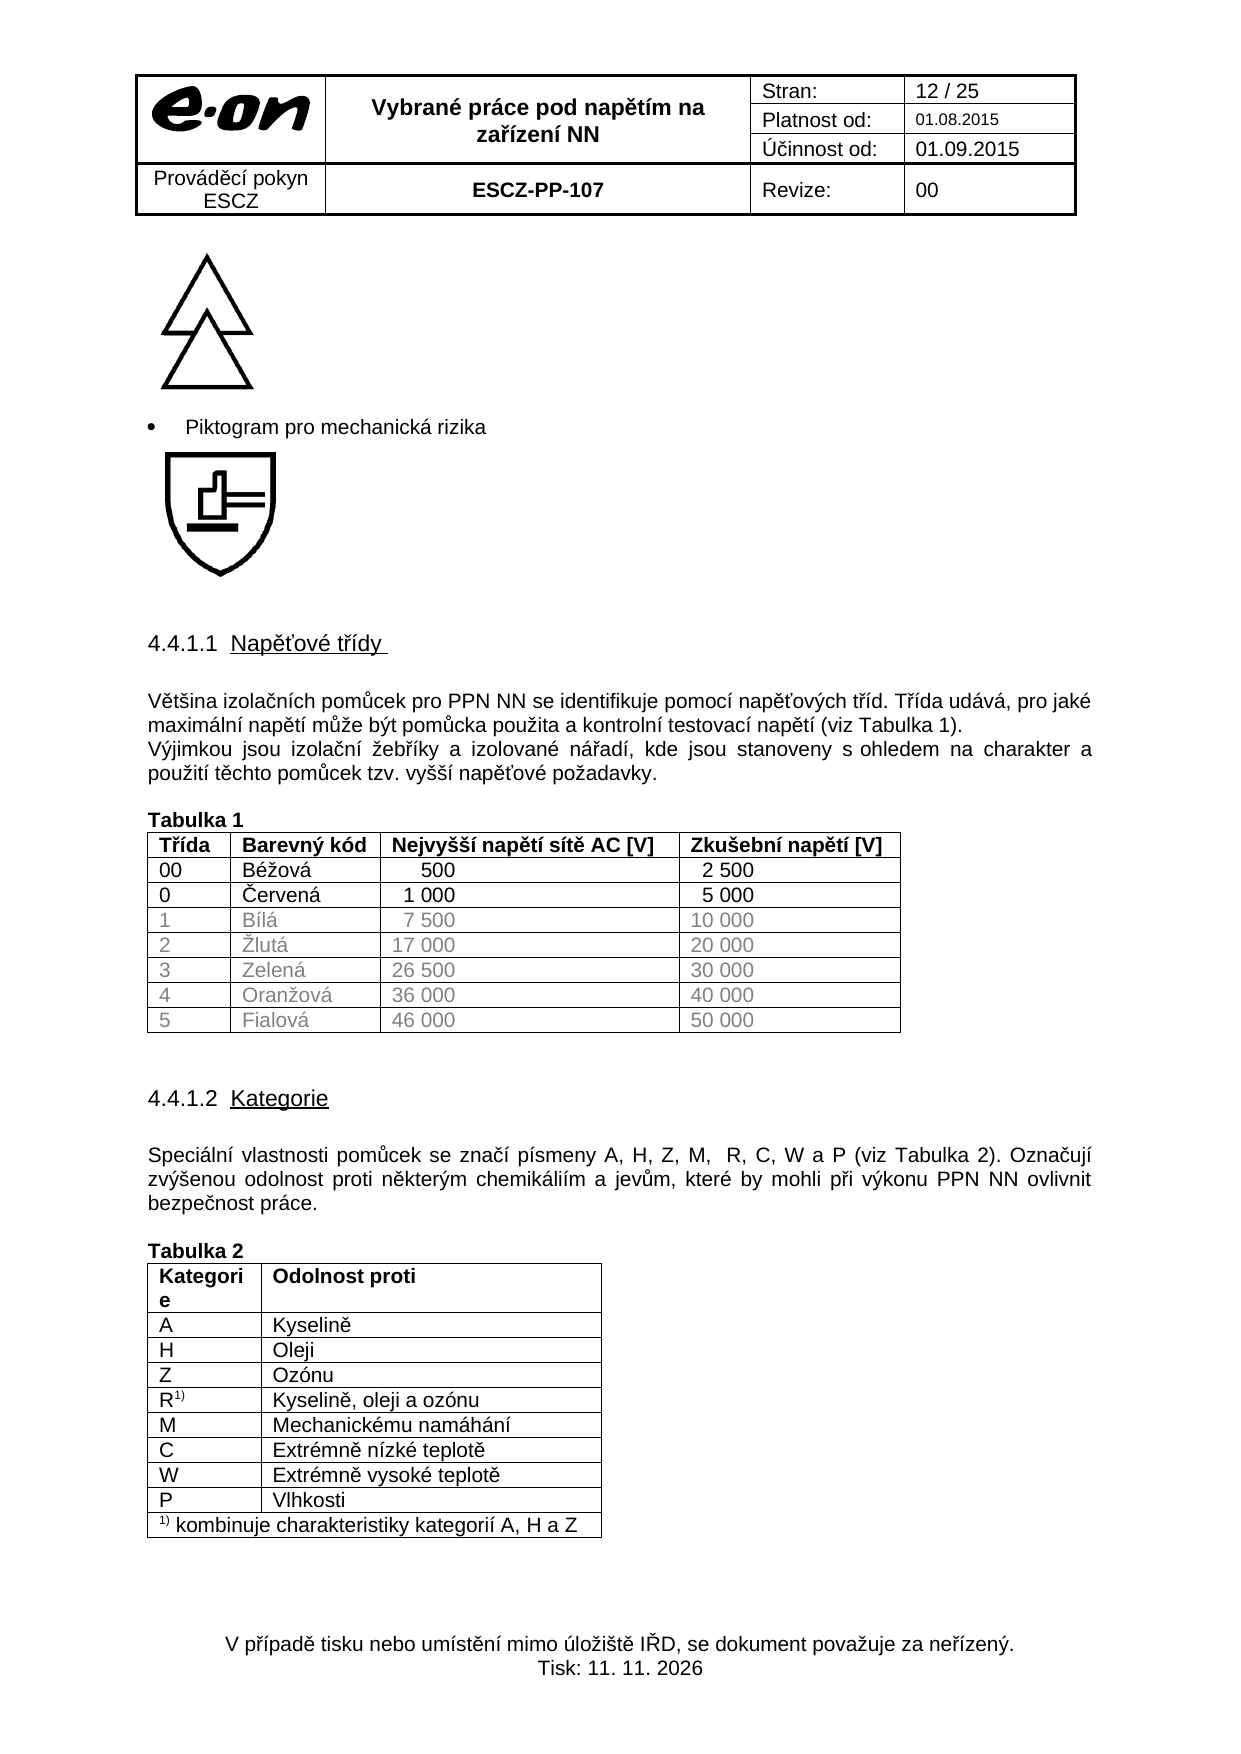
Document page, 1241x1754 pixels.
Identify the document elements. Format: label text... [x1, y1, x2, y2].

table_header Nejvyšší napětí sítě AC [V] [381, 833, 679, 857]
text Speciální vlastnosti pomůcek se značí písmeny A, H, Z, M, R, C, W a P (viz Tabulka 2). Označují zvýšenou odolnost proti některým chemikáliím a jevům, které by mohli při výkonu PPN NN ovlivnit bezpečnost práce. [148, 1143, 1092, 1215]
table_header Třída [148, 833, 230, 857]
table_cell Kyselině [262, 1313, 601, 1337]
table_cell 46 000 [381, 1008, 679, 1032]
table_cell 4 [148, 983, 230, 1007]
table_header Kategorie [148, 1264, 261, 1312]
table_cell Zelená [231, 958, 380, 982]
table_cell Kyselině, oleji a ozónu [262, 1388, 601, 1412]
table_cell Béžová [231, 858, 380, 882]
table_cell P [148, 1488, 261, 1512]
list Piktogram pro mechanická rizika [148, 415, 1092, 439]
table_cell 1 000 [381, 883, 679, 907]
subtitle Napěťové třídy [148, 630, 1092, 656]
subtitle Kategorie [148, 1084, 1092, 1111]
table_cell 26 500 [381, 958, 679, 982]
table_cell 5 [148, 1008, 230, 1032]
table_cell Červená [231, 883, 380, 907]
table_cell W [148, 1463, 261, 1487]
table_cell H [148, 1338, 261, 1362]
text Tabulka 1 [148, 808, 1092, 832]
table_cell A [148, 1313, 261, 1337]
table_cell 50 000 [680, 1008, 900, 1032]
table_cell R1) [148, 1388, 261, 1412]
table_cell 1 [148, 908, 230, 932]
table_cell 17 000 [381, 933, 679, 957]
table_cell 00 [148, 858, 230, 882]
table_cell 36 000 [381, 983, 679, 1007]
table_cell Vlhkosti [262, 1488, 601, 1512]
table_header Barevný kód [231, 833, 380, 857]
table_cell 1) kombinuje charakteristiky kategorií A, H a Z [148, 1513, 601, 1537]
table_cell 10 000 [680, 908, 900, 932]
table_cell 30 000 [680, 958, 900, 982]
table_cell 7 500 [381, 908, 679, 932]
table_cell Ozónu [262, 1363, 601, 1387]
table_cell Extrémně vysoké teplotě [262, 1463, 601, 1487]
table_cell Mechanickému namáhání [262, 1413, 601, 1437]
table_cell Z [148, 1363, 261, 1387]
table_cell 20 000 [680, 933, 900, 957]
table_header Zkušební napětí [V] [680, 833, 900, 857]
table_cell Oranžová [231, 983, 380, 1007]
table_cell Extrémně nízké teplotě [262, 1438, 601, 1462]
table_cell 40 000 [680, 983, 900, 1007]
table_header Odolnost proti [262, 1264, 601, 1312]
table_cell Oleji [262, 1338, 601, 1362]
table_cell 0 [148, 883, 230, 907]
table_cell 2 [148, 933, 230, 957]
text Výjimkou jsou izolační žebříky a izolované nářadí, kde jsou stanoveny s ohledem na charakter a použití těchto pomůcek tzv. vyšší napěťové požadavky. [148, 736, 1092, 784]
table_cell Fialová [231, 1008, 380, 1032]
text Většina izolačních pomůcek pro PPN NN se identifikuje pomocí napěťových tříd. Třída udává, pro jaké maximální napětí může být pomůcka použita a kontrolní testovací napětí (viz Tabulka 1). [148, 688, 1092, 736]
table_cell 3 [148, 958, 230, 982]
table_cell C [148, 1438, 261, 1462]
text Tabulka 2 [148, 1239, 1092, 1263]
table_cell 2 500 [680, 858, 900, 882]
table_cell Žlutá [231, 933, 380, 957]
table_cell M [148, 1413, 261, 1437]
table_cell 500 [381, 858, 679, 882]
table_cell Bílá [231, 908, 380, 932]
table_cell 5 000 [680, 883, 900, 907]
